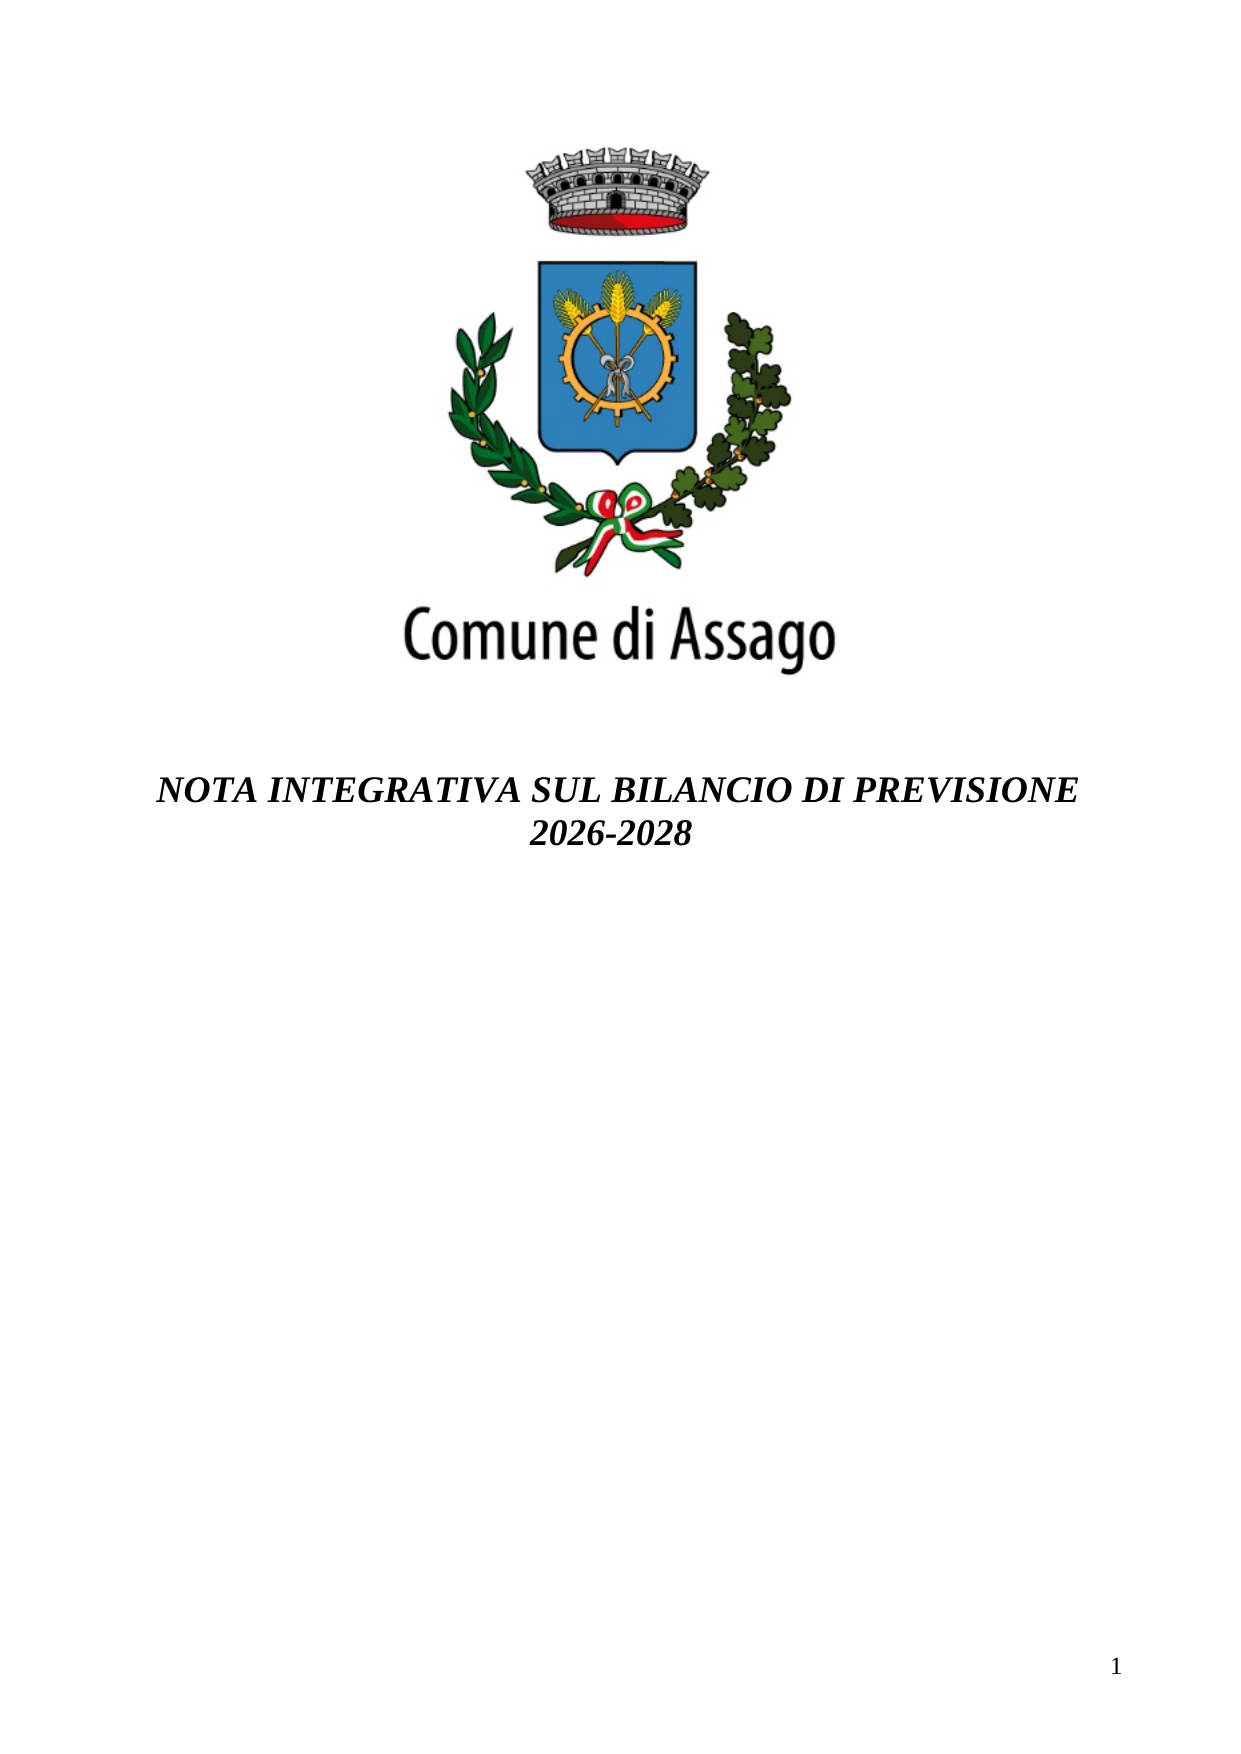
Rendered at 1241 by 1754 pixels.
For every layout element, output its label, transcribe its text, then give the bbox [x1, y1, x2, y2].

picture [389, 147, 851, 681]
text NOTA INTEGRATIVA SUL BILANCIO DI PREVISIONE 2026-2028 [103, 767, 1122, 853]
